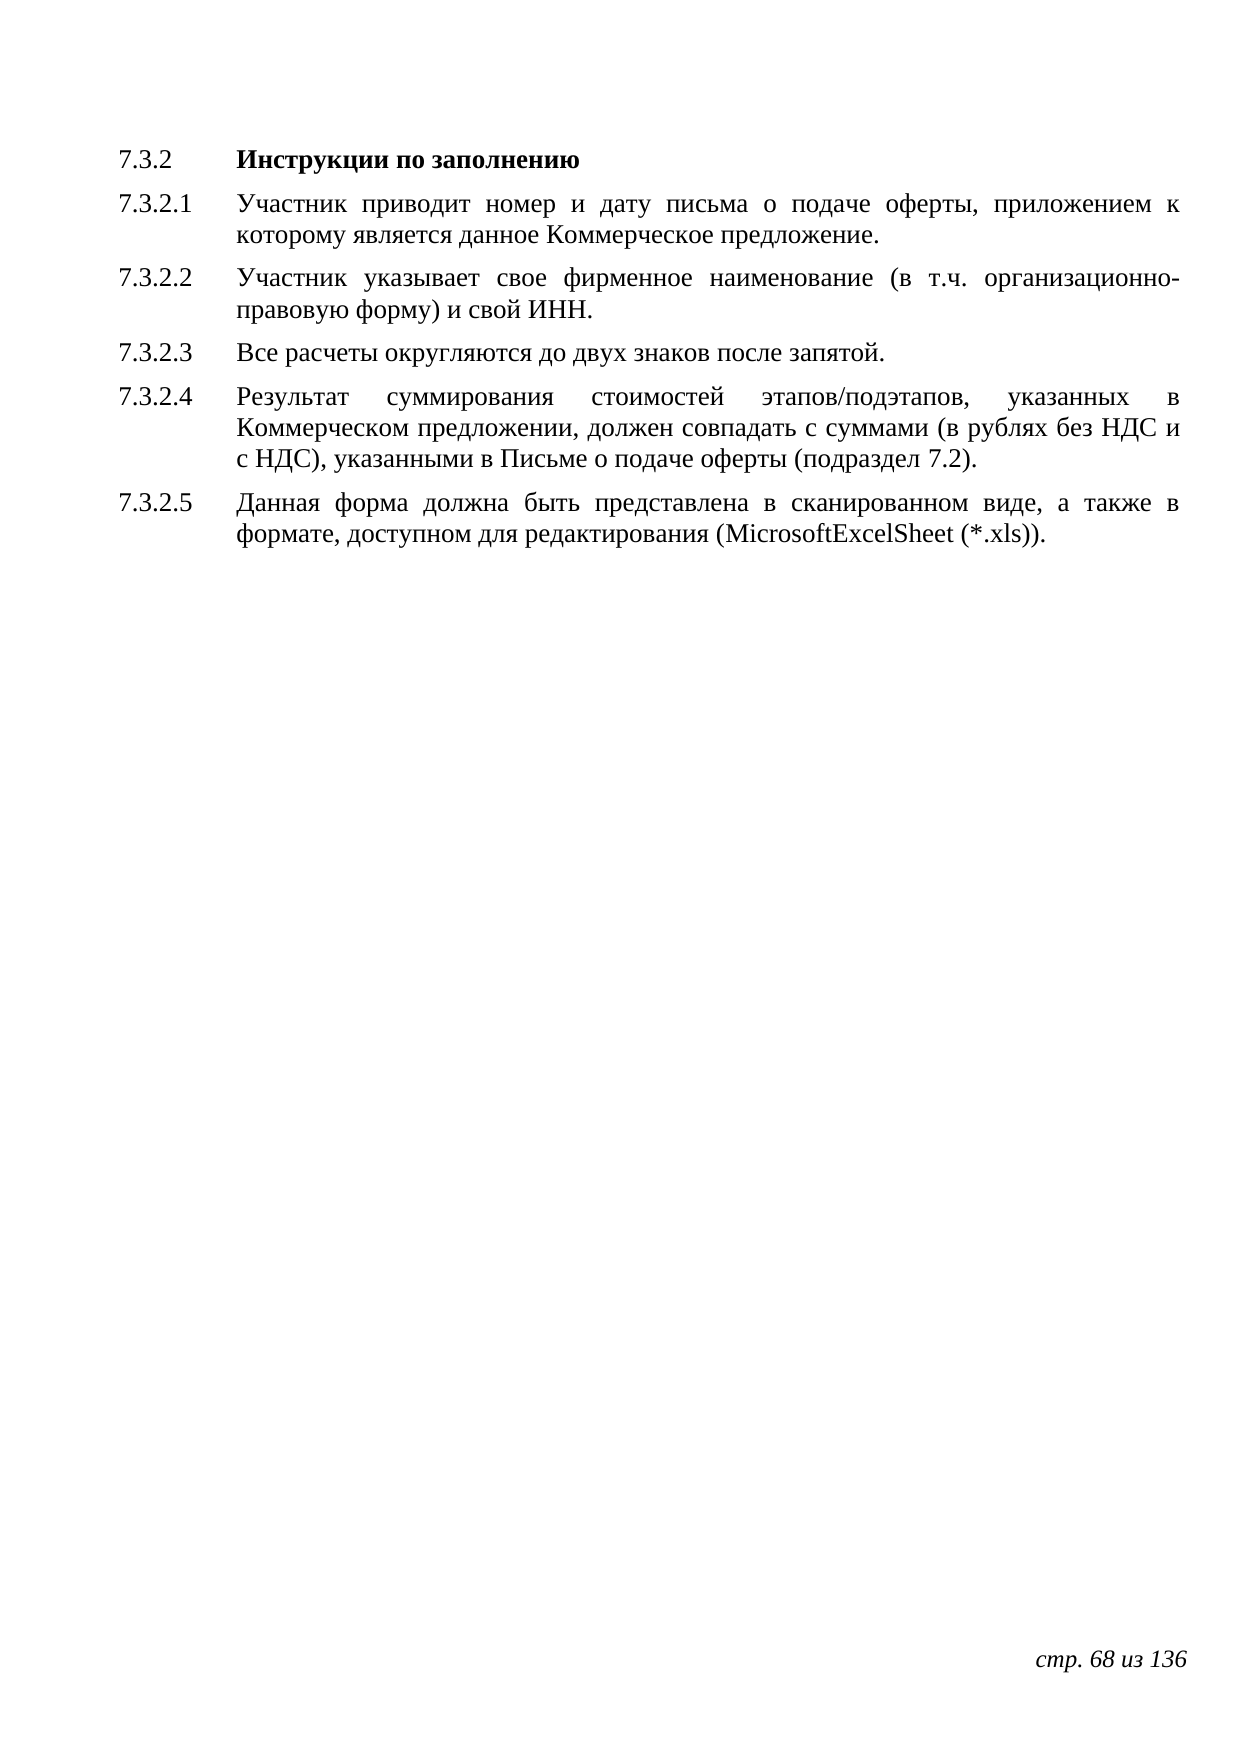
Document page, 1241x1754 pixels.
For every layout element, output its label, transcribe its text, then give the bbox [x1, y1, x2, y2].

text Участник приводит номер и дату письма о подаче оферты, приложением к которому является данное Коммерческое предложение. [118, 187, 1181, 249]
text Данная форма должна быть представлена в сканированном виде, а также в формате, доступном для редактирования (MicrosoftExcelSheet (*.xls)). [118, 486, 1181, 548]
text Инструкции по заполнению [118, 143, 1181, 174]
text Результат суммирования стоимостей этапов/подэтапов, указанных в Коммерческом предложении, должен совпадать с суммами (в рублях без НДС и с НДС), указанными в Письме о подаче оферты (подраздел 7.2). [118, 380, 1181, 473]
text Участник указывает свое фирменное наименование (в т.ч. организационно-правовую форму) и свой ИНН. [118, 262, 1181, 324]
text Все расчеты округляются до двух знаков после запятой. [118, 336, 1181, 367]
